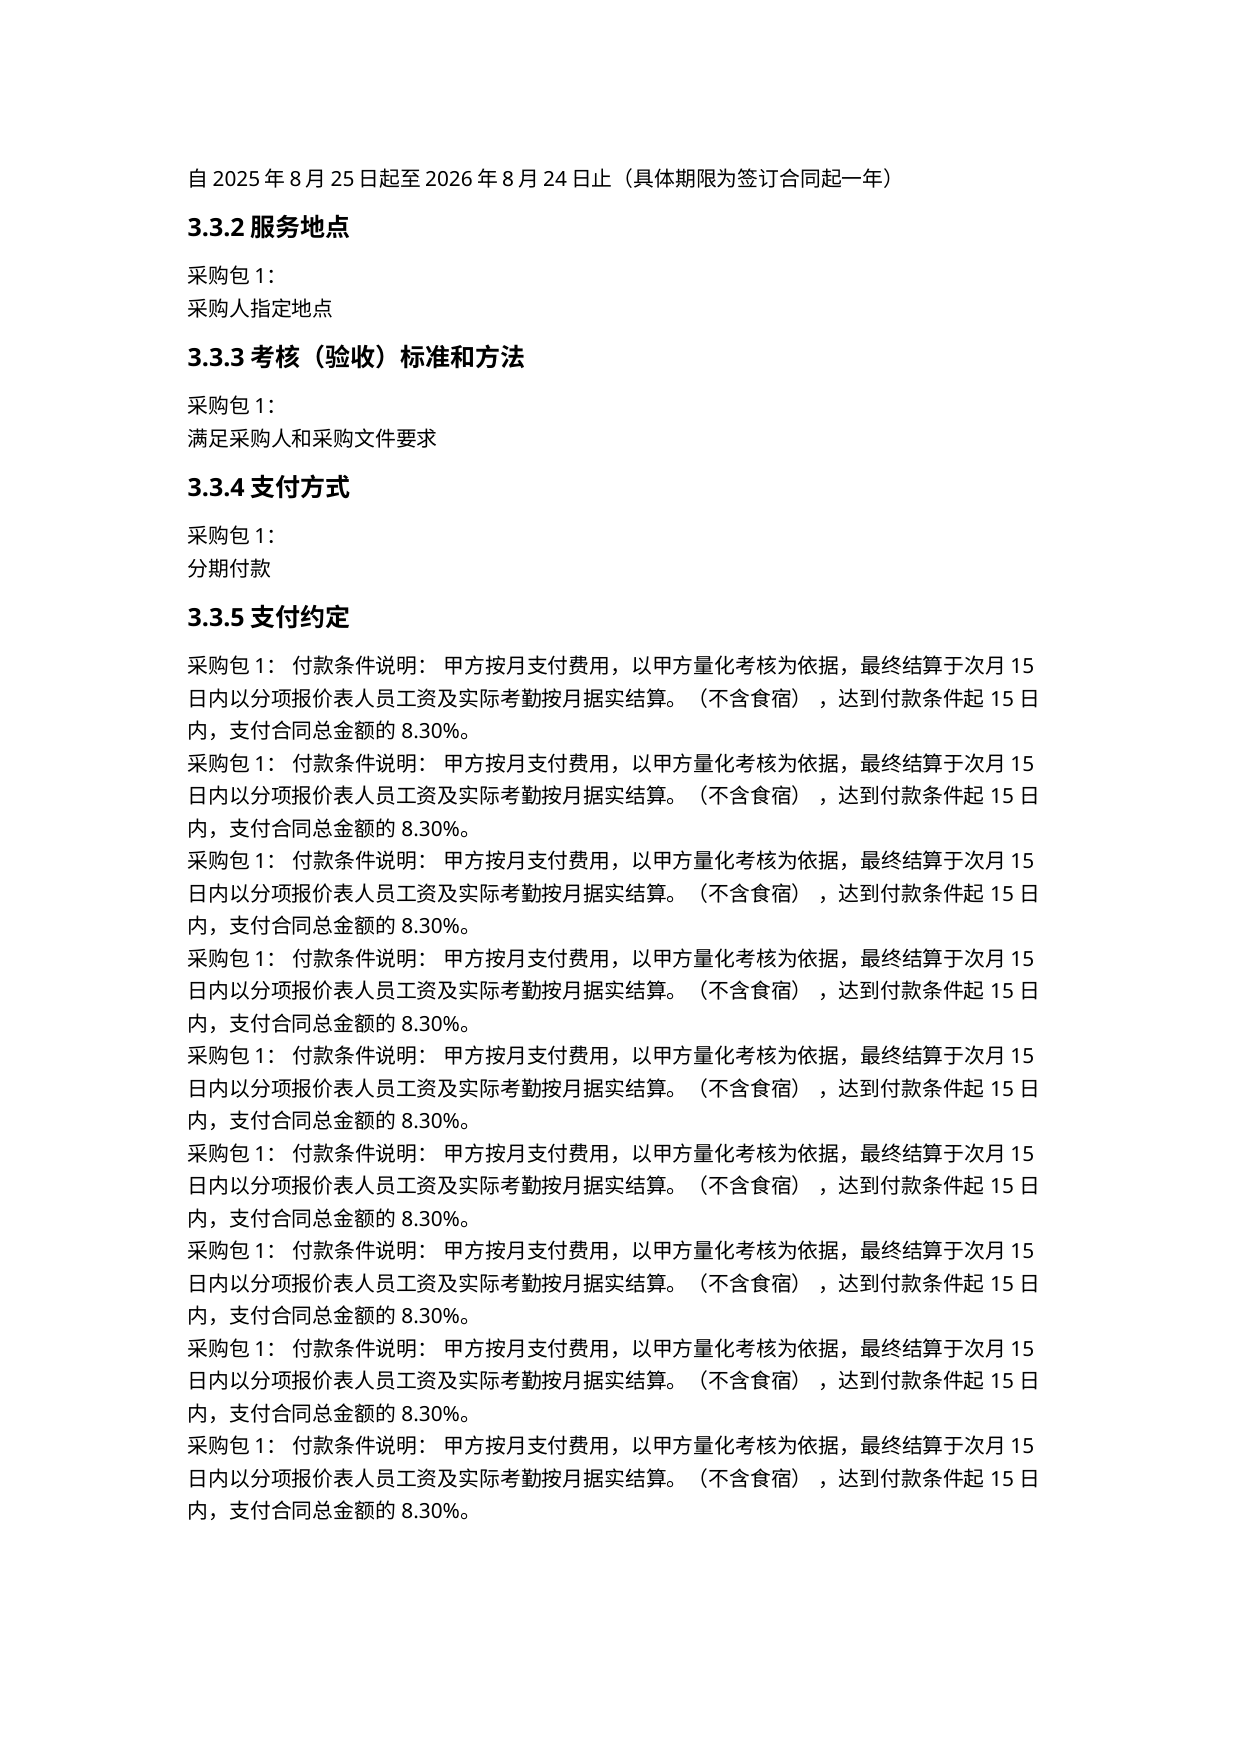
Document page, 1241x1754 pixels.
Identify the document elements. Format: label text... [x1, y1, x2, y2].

text 采购人指定地点 [187, 292, 1053, 324]
text 采购包1： 付款条件说明： 甲方按月支付费用，以甲方量化考核为依据，最终结算于次月15日内以分项报价表人员工资及实际考勤按月据实结算。（不含食宿） ，达到付款条件起 15 日内，支付合同总金额的 8.30%。 [187, 747, 1053, 844]
text 采购包1： 付款条件说明： 甲方按月支付费用，以甲方量化考核为依据，最终结算于次月15日内以分项报价表人员工资及实际考勤按月据实结算。（不含食宿） ，达到付款条件起 15 日内，支付合同总金额的 8.30%。 [187, 844, 1053, 942]
text 采购包1： 付款条件说明： 甲方按月支付费用，以甲方量化考核为依据，最终结算于次月15日内以分项报价表人员工资及实际考勤按月据实结算。（不含食宿） ，达到付款条件起 15 日内，支付合同总金额的 8.30%。 [187, 1137, 1053, 1234]
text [187, 1429, 1053, 1527]
text 采购包1： [187, 259, 1053, 292]
text 3.3.4支付方式 [187, 454, 1053, 519]
text 3.3.2服务地点 [187, 194, 1053, 259]
text 3.3.3考核（验收）标准和方法 [187, 324, 1053, 389]
text 采购包1： 付款条件说明： 甲方按月支付费用，以甲方量化考核为依据，最终结算于次月15日内以分项报价表人员工资及实际考勤按月据实结算。（不含食宿） ，达到付款条件起 15 日内，支付合同总金额的 8.30%。 [187, 649, 1053, 747]
text 采购包1： 付款条件说明： 甲方按月支付费用，以甲方量化考核为依据，最终结算于次月15日内以分项报价表人员工资及实际考勤按月据实结算。（不含食宿） ，达到付款条件起 15 日内，支付合同总金额的 8.30%。 [187, 1234, 1053, 1332]
text 满足采购人和采购文件要求 [187, 422, 1053, 454]
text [187, 1332, 1053, 1429]
text 自2025年8月25日起至2026年8月24日止（具体期限为签订合同起一年） [187, 162, 1053, 194]
text 3.3.5支付约定 [187, 584, 1053, 649]
text 采购包1： 付款条件说明： 甲方按月支付费用，以甲方量化考核为依据，最终结算于次月15日内以分项报价表人员工资及实际考勤按月据实结算。（不含食宿） ，达到付款条件起 15 日内，支付合同总金额的 8.30%。 [187, 1039, 1053, 1137]
text 采购包1： [187, 519, 1053, 552]
text 采购包1： 付款条件说明： 甲方按月支付费用，以甲方量化考核为依据，最终结算于次月15日内以分项报价表人员工资及实际考勤按月据实结算。（不含食宿） ，达到付款条件起 15 日内，支付合同总金额的 8.30%。 [187, 942, 1053, 1039]
text 分期付款 [187, 552, 1053, 584]
text 采购包1： [187, 389, 1053, 422]
